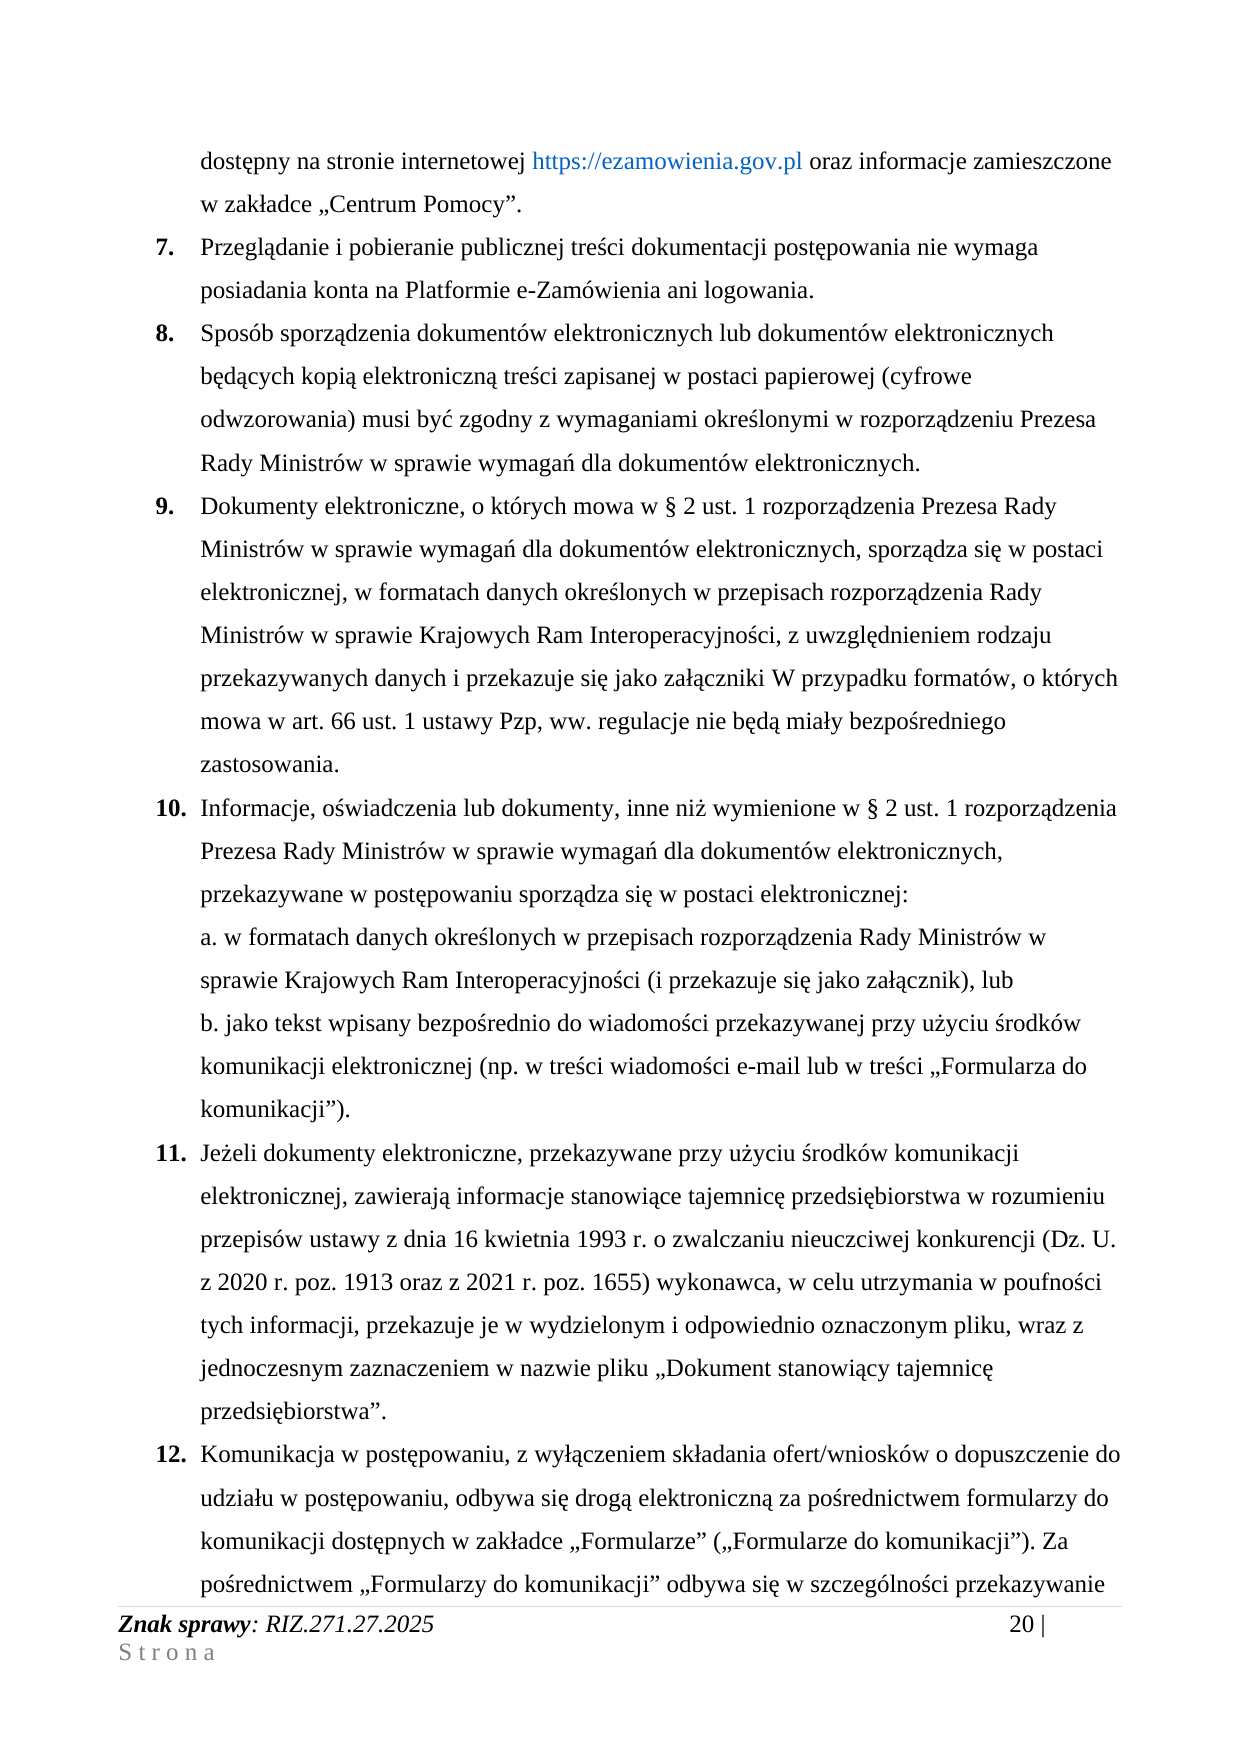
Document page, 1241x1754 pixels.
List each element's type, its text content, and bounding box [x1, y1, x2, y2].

list a. w formatach danych określonych w przepisach rozporządzenia Rady Ministrów w sprawie Krajowych Ram Interoperacyjności (i przekazuje się jako załącznik), lub [200, 922, 1122, 994]
list Informacje, oświadczenia lub dokumenty, inne niż wymienione w § 2 ust. 1 rozporządzenia Prezesa Rady Ministrów w sprawie wymagań dla dokumentów elektronicznych, przekazywane w postępowaniu sporządza się w postaci elektronicznej: [155, 793, 1122, 908]
list Jeżeli dokumenty elektroniczne, przekazywane przy użyciu środków komunikacji elektronicznej, zawierają informacje stanowiące tajemnicę przedsiębiorstwa w rozumieniu przepisów ustawy z dnia 16 kwietnia 1993 r. o zwalczaniu nieuczciwej konkurencji (Dz. U. z 2020 r. poz. 1913 oraz z 2021 r. poz. 1655) wykonawca, w celu utrzymania w poufności tych informacji, przekazuje je w wydzielonym i odpowiednio oznaczonym pliku, wraz z jednoczesnym zaznaczeniem w nazwie pliku „Dokument stanowiący tajemnicę przedsiębiorstwa”. [155, 1138, 1122, 1425]
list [155, 1439, 1122, 1598]
list b. jako tekst wpisany bezpośrednio do wiadomości przekazywanej przy użyciu środków komunikacji elektronicznej (np. w treści wiadomości e-mail lub w treści „Formularza do komunikacji”). [200, 1008, 1122, 1123]
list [155, 146, 1122, 218]
list Dokumenty elektroniczne, o których mowa w § 2 ust. 1 rozporządzenia Prezesa Rady Ministrów w sprawie wymagań dla dokumentów elektronicznych, sporządza się w postaci elektronicznej, w formatach danych określonych w przepisach rozporządzenia Rady Ministrów w sprawie Krajowych Ram Interoperacyjności, z uwzględnieniem rodzaju przekazywanych danych i przekazuje się jako załączniki W przypadku formatów, o których mowa w art. 66 ust. 1 ustawy Pzp, ww. regulacje nie będą miały bezpośredniego zastosowania. [155, 491, 1122, 778]
list Przeglądanie i pobieranie publicznej treści dokumentacji postępowania nie wymaga posiadania konta na Platformie e-Zamówienia ani logowania. [155, 232, 1122, 304]
list Sposób sporządzenia dokumentów elektronicznych lub dokumentów elektronicznych będących kopią elektroniczną treści zapisanej w postaci papierowej (cyfrowe odwzorowania) musi być zgodny z wymaganiami określonymi w rozporządzeniu Prezesa Rady Ministrów w sprawie wymagań dla dokumentów elektronicznych. [155, 318, 1122, 476]
